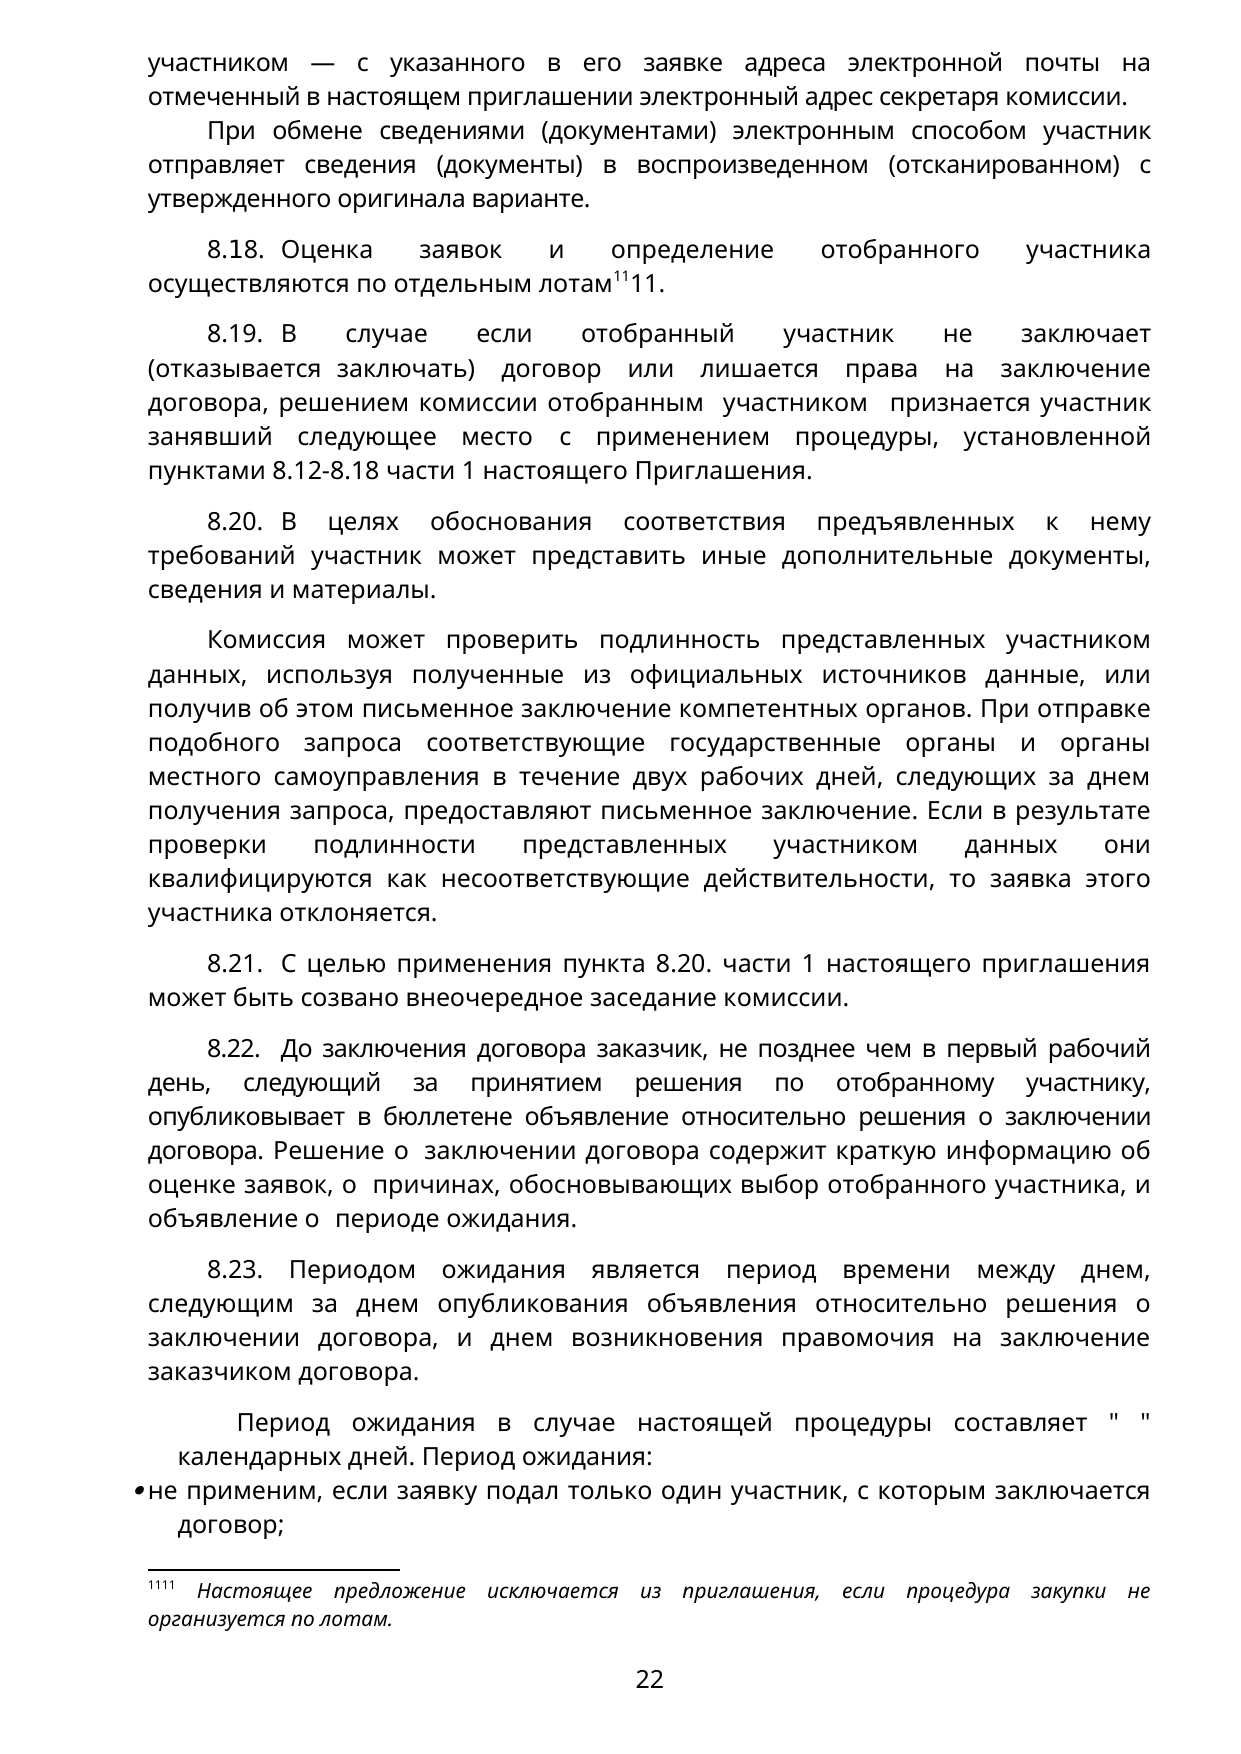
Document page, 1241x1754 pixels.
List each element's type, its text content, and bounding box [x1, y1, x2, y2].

text 8.18. Оценка заявок и определение отобранного участника осуществляются по отдельным лотам11. [148, 231, 1152, 299]
text При обмене сведениями (документами) электронным способом участник отправляет сведения (документы) в воспроизведенном (отсканированном) с утвержденного оригинала варианте. [148, 112, 1152, 215]
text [148, 44, 1152, 112]
text 8.22. До заключения договора заказчик, не позднее чем в первый рабочий день, следующий за принятием решения по отобранному участнику, опубликовывает в бюллетене объявление относительно решения о заключении договора. Решение о заключении договора содержит краткую информацию об оценке заявок, о причинах, обосновывающих выбор отобранного участника, и объявление о периоде ожидания. [148, 1030, 1152, 1235]
text 8.21. С целью применения пункта 8.20. части 1 настоящего приглашения может быть созвано внеочередное заседание комиссии. [148, 945, 1152, 1013]
list не применим, если заявку подал только один участник, с которым заключается договор; [133, 1473, 1152, 1541]
text 8.19. В случае если отобранный участник не заключает (отказывается заключать) договор или лишается права на заключение договора, решением комиссии отобранным участником признается участник занявший следующее место с применением процедуры, установленной пунктами 8.12-8.18 части 1 настоящего Приглашения. [148, 316, 1152, 487]
text Период ожидания в случае настоящей процедуры составляет " " календарных дней. Период ожидания: [177, 1405, 1152, 1473]
text 8.20. В целях обоснования соответствия предъявленных к нему требований участник может представить иные дополнительные документы, сведения и материалы. [148, 503, 1152, 606]
text Комиссия может проверить подлинность представленных участником данных, используя полученные из официальных источников данные, или получив об этом письменное заключение компетентных органов. При отправке подобного запроса соответствующие государственные органы и органы местного самоуправления в течение двух рабочих дней, следующих за днем получения запроса, предоставляют письменное заключение. Если в результате проверки подлинности представленных участником данных они квалифицируются как несоответствующие действительности, то заявка этого участника отклоняется. [148, 622, 1152, 929]
text 8.23. Периодом ожидания является период времени между днем, следующим за днем опубликования объявления относительно решения о заключении договора, и днем возникновения правомочия на заключение заказчиком договора. [148, 1252, 1152, 1388]
